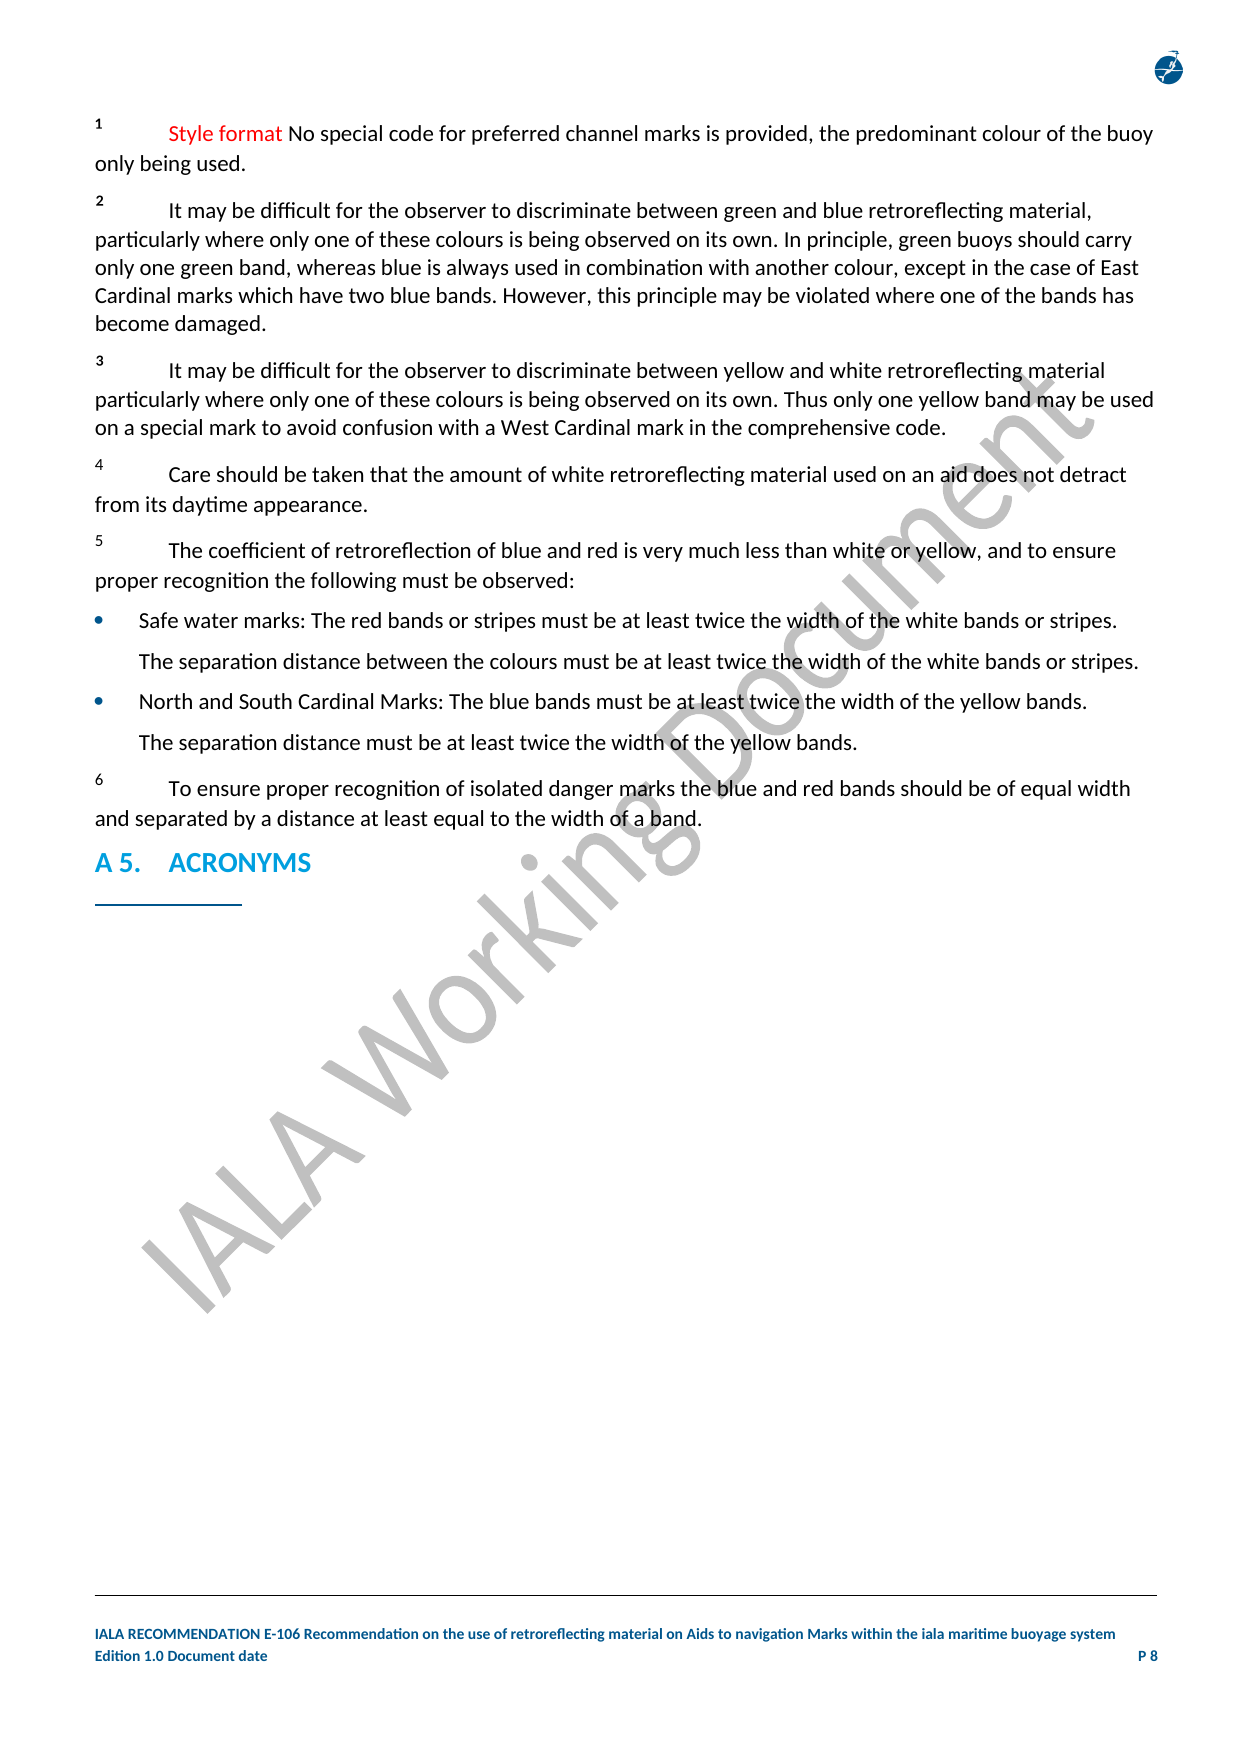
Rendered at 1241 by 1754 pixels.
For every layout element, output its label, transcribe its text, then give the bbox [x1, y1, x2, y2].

picture [1123, 0, 1241, 119]
text The separation distance must be at least twice the width of the yellow bands. [139, 728, 1157, 756]
text ¹ Style format No special code for preferred channel marks is provided, the predominant colour of the buoy only being used. [94, 113, 1157, 177]
text The separation distance between the colours must be at least twice the width of the white bands or stripes. [139, 647, 1157, 675]
text ACRONYMS [94, 844, 1157, 880]
text 6 To ensure proper recognition of isolated danger marks the blue and red bands should be of equal width and separated by a distance at least equal to the width of a band. [94, 768, 1157, 832]
text ² It may be difficult for the observer to discriminate between green and blue retroreflecting material, particularly where only one of these colours is being observed on its own. In principle, green buoys should carry only one green band, whereas blue is always used in combination with another colour, except in the case of East Cardinal marks which have two blue bands. However, this principle may be violated where one of the bands has become damaged. [94, 190, 1157, 337]
text 5 The coefficient of retroreflection of blue and red is very much less than white or yellow, and to ensure proper recognition the following must be observed: [94, 530, 1157, 594]
text 4 Care should be taken that the amount of white retroreflecting material used on an aid does not detract from its daytime appearance. [94, 454, 1157, 518]
text North and South Cardinal Marks: The blue bands must be at least twice the width of the yellow bands. [94, 687, 1157, 715]
text ³ It may be difficult for the observer to discriminate between yellow and white retroreflecting material particularly where only one of these colours is being observed on its own. Thus only one yellow band may be used on a special mark to avoid confusion with a West Cardinal mark in the comprehensive code. [94, 350, 1157, 442]
text Safe water marks: The red bands or stripes must be at least twice the width of the white bands or stripes. [94, 606, 1157, 634]
